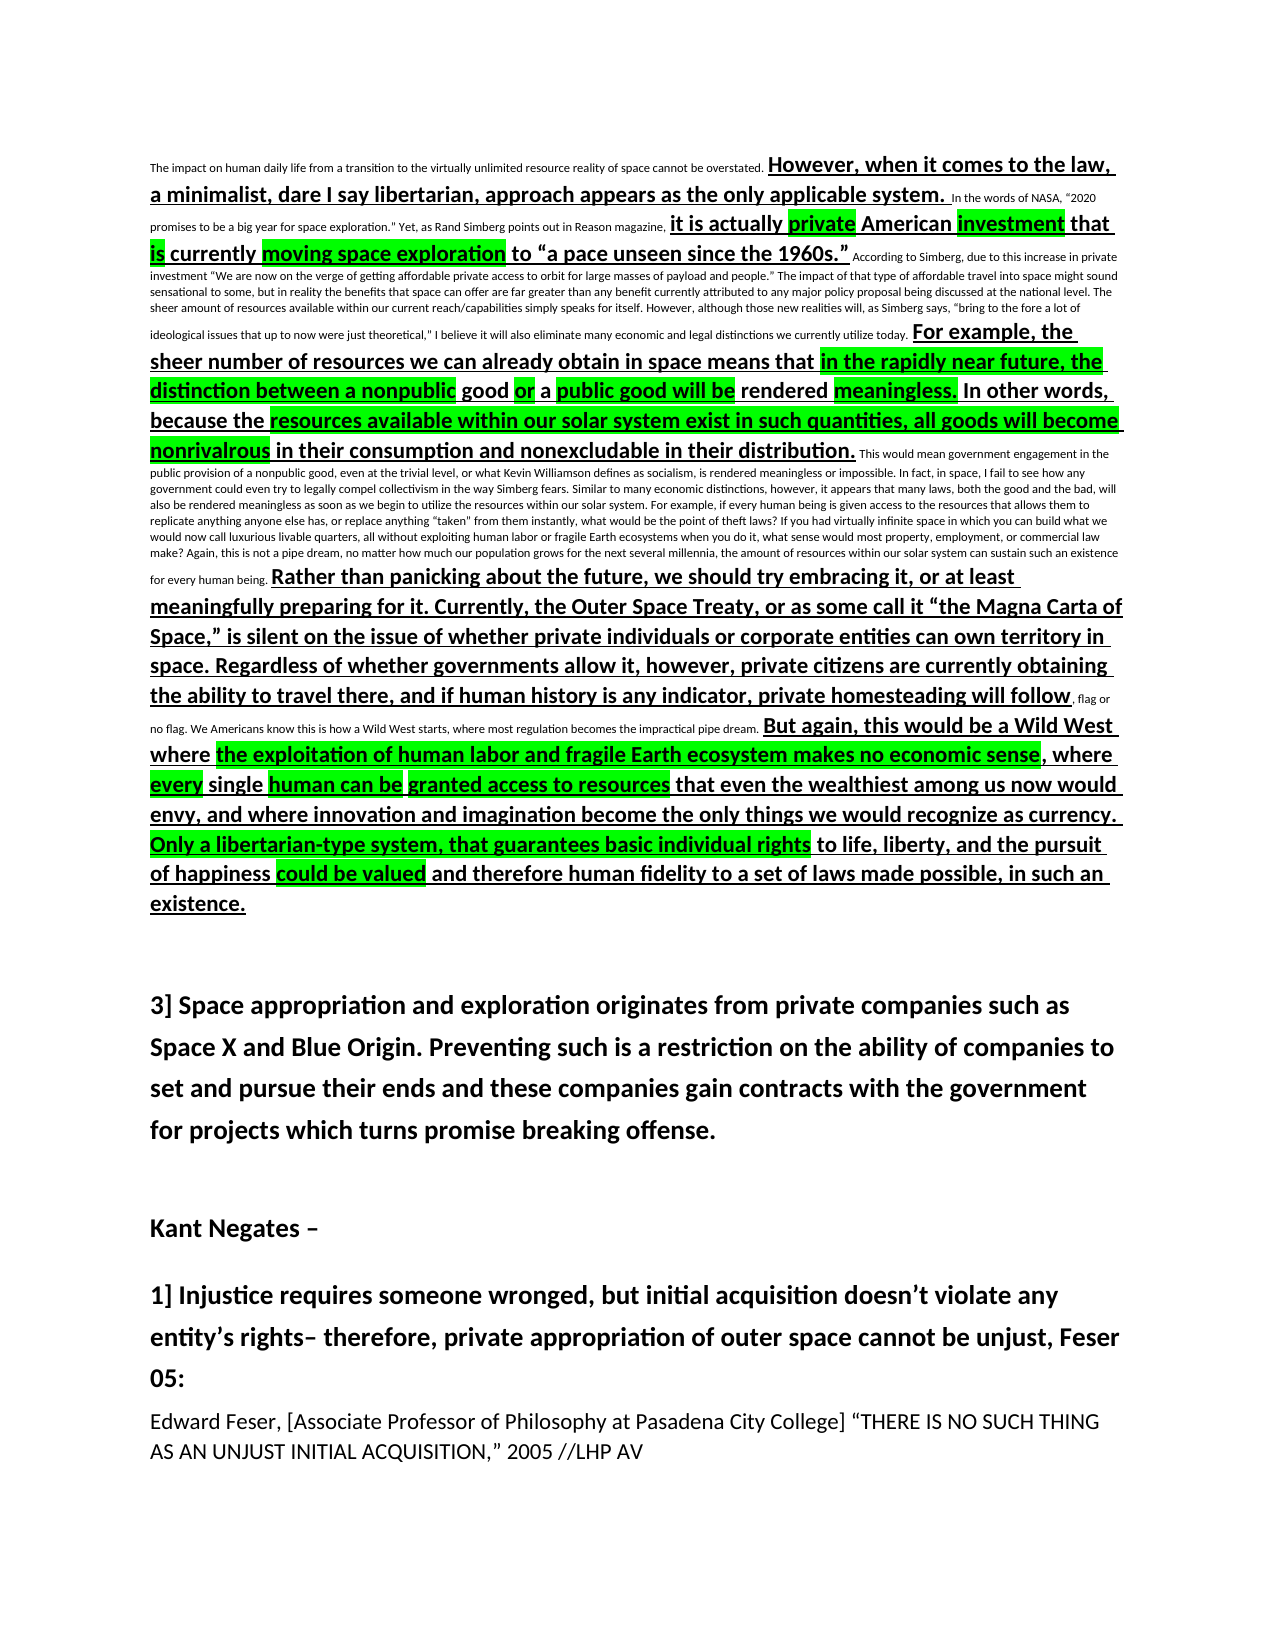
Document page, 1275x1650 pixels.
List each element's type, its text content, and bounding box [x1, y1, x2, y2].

text Edward Feser, [Associate Professor of Philosophy at Pasadena City College] “THERE IS NO SUCH THING AS AN UNJUST INITIAL ACQUISITION,” 2005 //LHP AV [150, 1407, 1125, 1465]
subtitle 1] Injustice requires someone wronged, but initial acquisition doesn’t violate any entity’s rights– therefore, private appropriation of outer space cannot be unjust, Feser 05: [150, 1278, 1125, 1394]
subtitle Kant Negates – [150, 1212, 1125, 1245]
text The impact on human daily life from a transition to the virtually unlimited resource reality of space cannot be overstated. However, when it comes to the law, a minimalist, dare I say libertarian, approach appears as the only applicable system. In the words of NASA, “2020 promises to be a big year for space exploration.” Yet, as Rand Simberg points out in Reason magazine, it is actually private American investment that is currently moving space exploration to “a pace unseen since the 1960s.” According to Simberg, due to this increase in private investment “We are now on the verge of getting affordable private access to orbit for large masses of payload and people.” The impact of that type of affordable travel into space might sound sensational to some, but in reality the benefits that space can offer are far greater than any benefit currently attributed to any major policy proposal being discussed at the national level. The sheer amount of resources available within our current reach/capabilities simply speaks for itself. However, although those new realities will, as Simberg says, “bring to the fore a lot of ideological issues that up to now were just theoretical,” I believe it will also eliminate many economic and legal distinctions we currently utilize today. For example, the sheer number of resources we can already obtain in space means that in the rapidly near future, the distinction between a nonpublic good or a public good will be rendered meaningless. In other words, because the resources available within our solar system exist in such quantities, all goods will become nonrivalrous in their consumption and nonexcludable in their distribution. This would mean government engagement in the public provision of a nonpublic good, even at the trivial level, or what Kevin Williamson defines as socialism, is rendered meaningless or impossible. In fact, in space, I fail to see how any government could even try to legally compel collectivism in the way Simberg fears. Similar to many economic distinctions, however, it appears that many laws, both the good and the bad, will also be rendered meaningless as soon as we begin to utilize the resources within our solar system. For example, if every human being is given access to the resources that allows them to replicate anything anyone else has, or replace anything “taken” from them instantly, what would be the point of theft laws? If you had virtually infinite space in which you can build what we would now call luxurious livable quarters, all without exploiting human labor or fragile Earth ecosystems when you do it, what sense would most property, employment, or commercial law make? Again, this is not a pipe dream, no matter how much our population grows for the next several millennia, the amount of resources within our solar system can sustain such an existence for every human being. Rather than panicking about the future, we should try embracing it, or at least meaningfully preparing for it. Currently, the Outer Space Treaty, or as some call it “the Magna Carta of Space,” is silent on the issue of whether private individuals or corporate entities can own territory in space. Regardless of whether governments allow it, however, private citizens are currently obtaining the ability to travel there, and if human history is any indicator, private homesteading will follow, flag or no flag. We Americans know this is how a Wild West starts, where most regulation becomes the impractical pipe dream. But again, this would be a Wild West where the exploitation of human labor and fragile Earth ecosystem makes no economic sense, where every single human can be granted access to resources that even the wealthiest among us now would envy, and where innovation and imagination become the only things we would recognize as currency. Only a libertarian-type system, that guarantees basic individual rights to life, liberty, and the pursuit of happiness could be valued and therefore human fidelity to a set of laws made possible, in such an existence. [150, 150, 1125, 917]
subtitle 3] Space appropriation and exploration originates from private companies such as Space X and Blue Origin. Preventing such is a restriction on the ability of companies to set and pursue their ends and these companies gain contracts with the government for projects which turns promise breaking offense. [150, 988, 1125, 1146]
